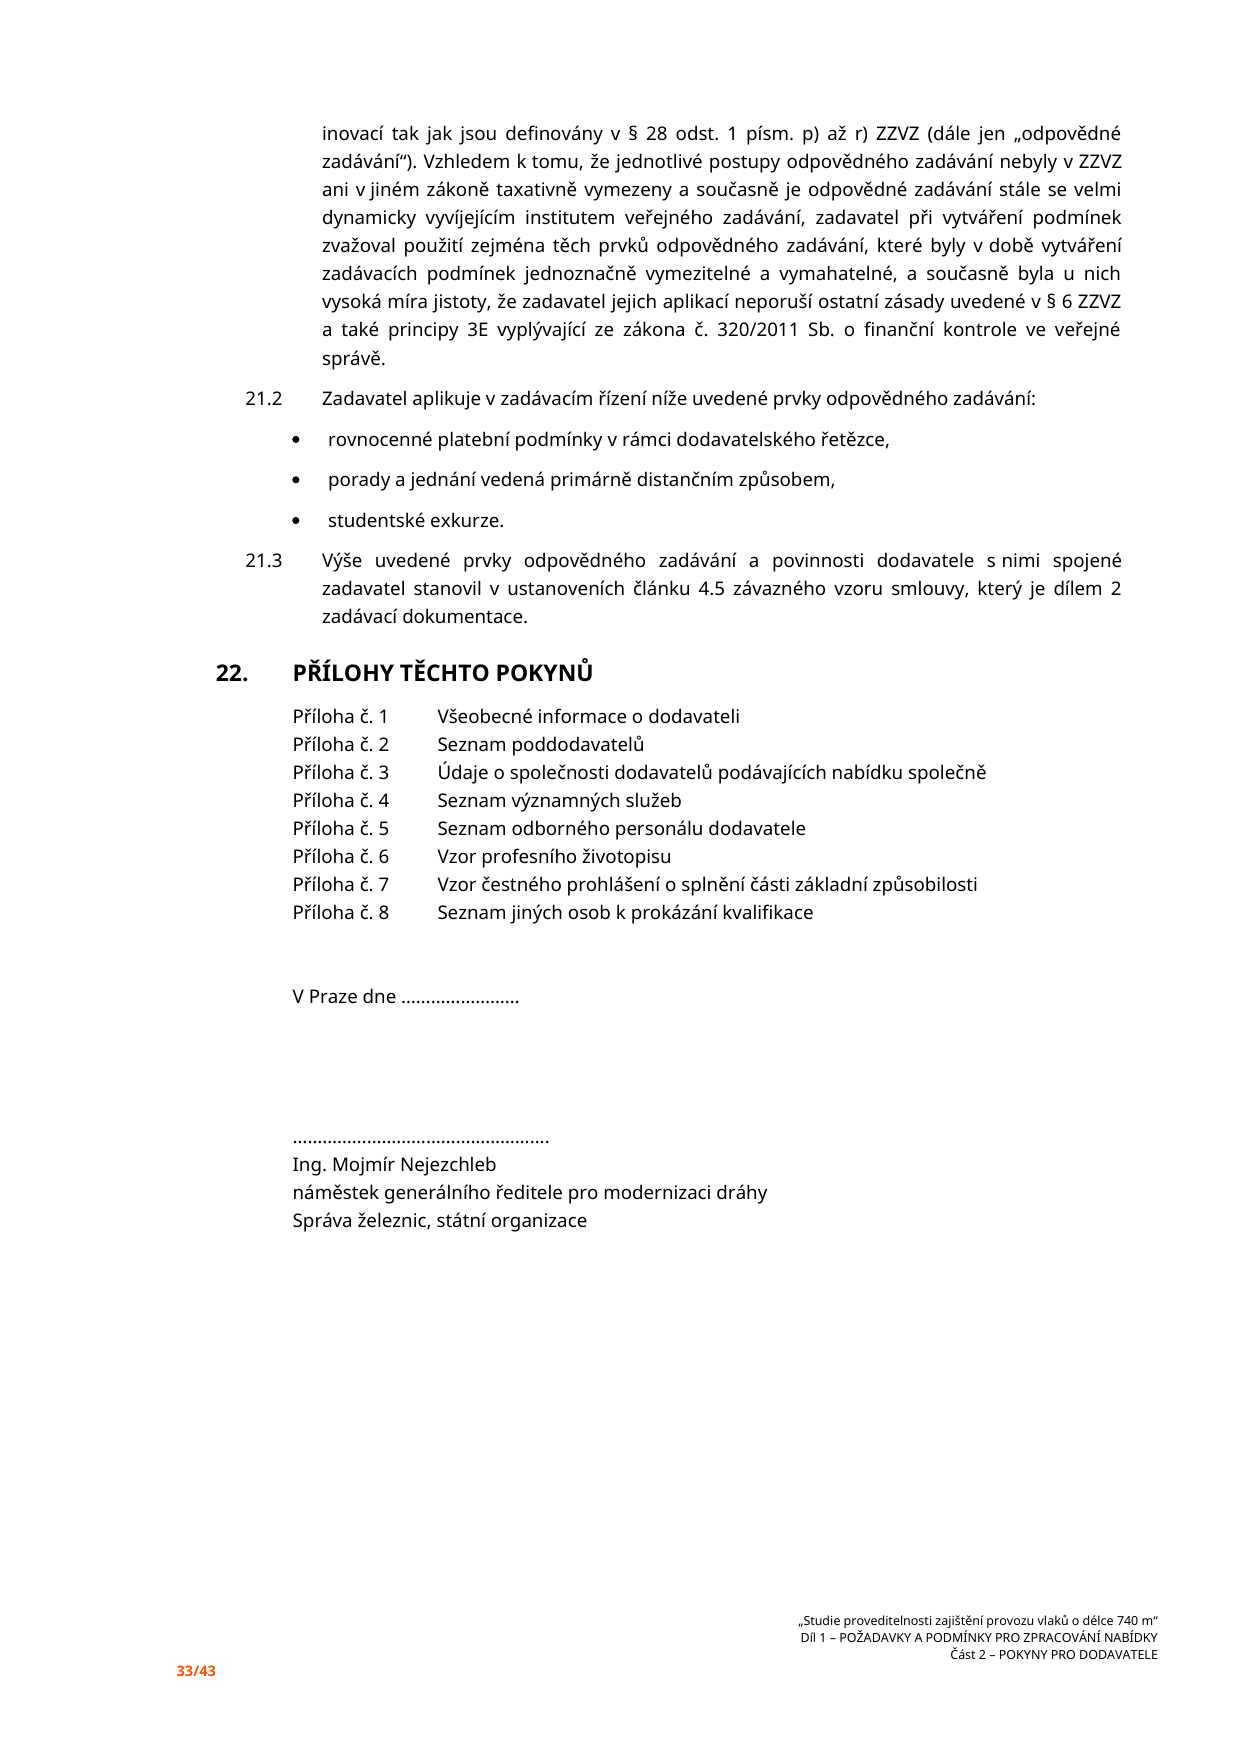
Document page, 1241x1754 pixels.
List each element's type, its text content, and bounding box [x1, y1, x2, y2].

text porady a jednání vedená primárně distančním způsobem, [292, 466, 1122, 492]
text Výše uvedené prvky odpovědného zadávání a povinnosti dodavatele s nimi spojené zadavatel stanovil v ustanoveních článku 4.5 závazného vzoru smlouvy, který je dílem 2 zadávací dokumentace. [245, 547, 1122, 629]
text PŘÍLOHY TĚCHTO POKYNŮ [216, 656, 1122, 688]
text Příloha č. 8 Seznam jiných osob k prokázání kvalifikace [292, 899, 1122, 925]
text Příloha č. 3 Údaje o společnosti dodavatelů podávajících nabídku společně [292, 759, 1122, 785]
text Příloha č. 5 Seznam odborného personálu dodavatele [292, 815, 1122, 841]
text Příloha č. 2 Seznam poddodavatelů [292, 731, 1122, 757]
text náměstek generálního ředitele pro modernizaci dráhy [292, 1180, 1122, 1205]
text Zadavatel aplikuje v zadávacím řízení níže uvedené prvky odpovědného zadávání: [245, 385, 1122, 411]
text Příloha č. 1 Všeobecné informace o dodavateli [292, 703, 1122, 729]
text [245, 121, 1122, 370]
text Ing. Mojmír Nejezchleb [292, 1152, 1122, 1177]
text ……………………………………………. [292, 1124, 1122, 1149]
text V Praze dne …………………… [292, 983, 1122, 1009]
text Příloha č. 6 Vzor profesního životopisu [292, 843, 1122, 869]
text Příloha č. 7 Vzor čestného prohlášení o splnění části základní způsobilosti [292, 871, 1122, 897]
text Příloha č. 4 Seznam významných služeb [292, 787, 1122, 813]
text studentské exkurze. [292, 507, 1122, 532]
text rovnocenné platební podmínky v rámci dodavatelského řetězce, [292, 426, 1122, 451]
text Správa železnic, státní organizace [292, 1208, 1122, 1233]
